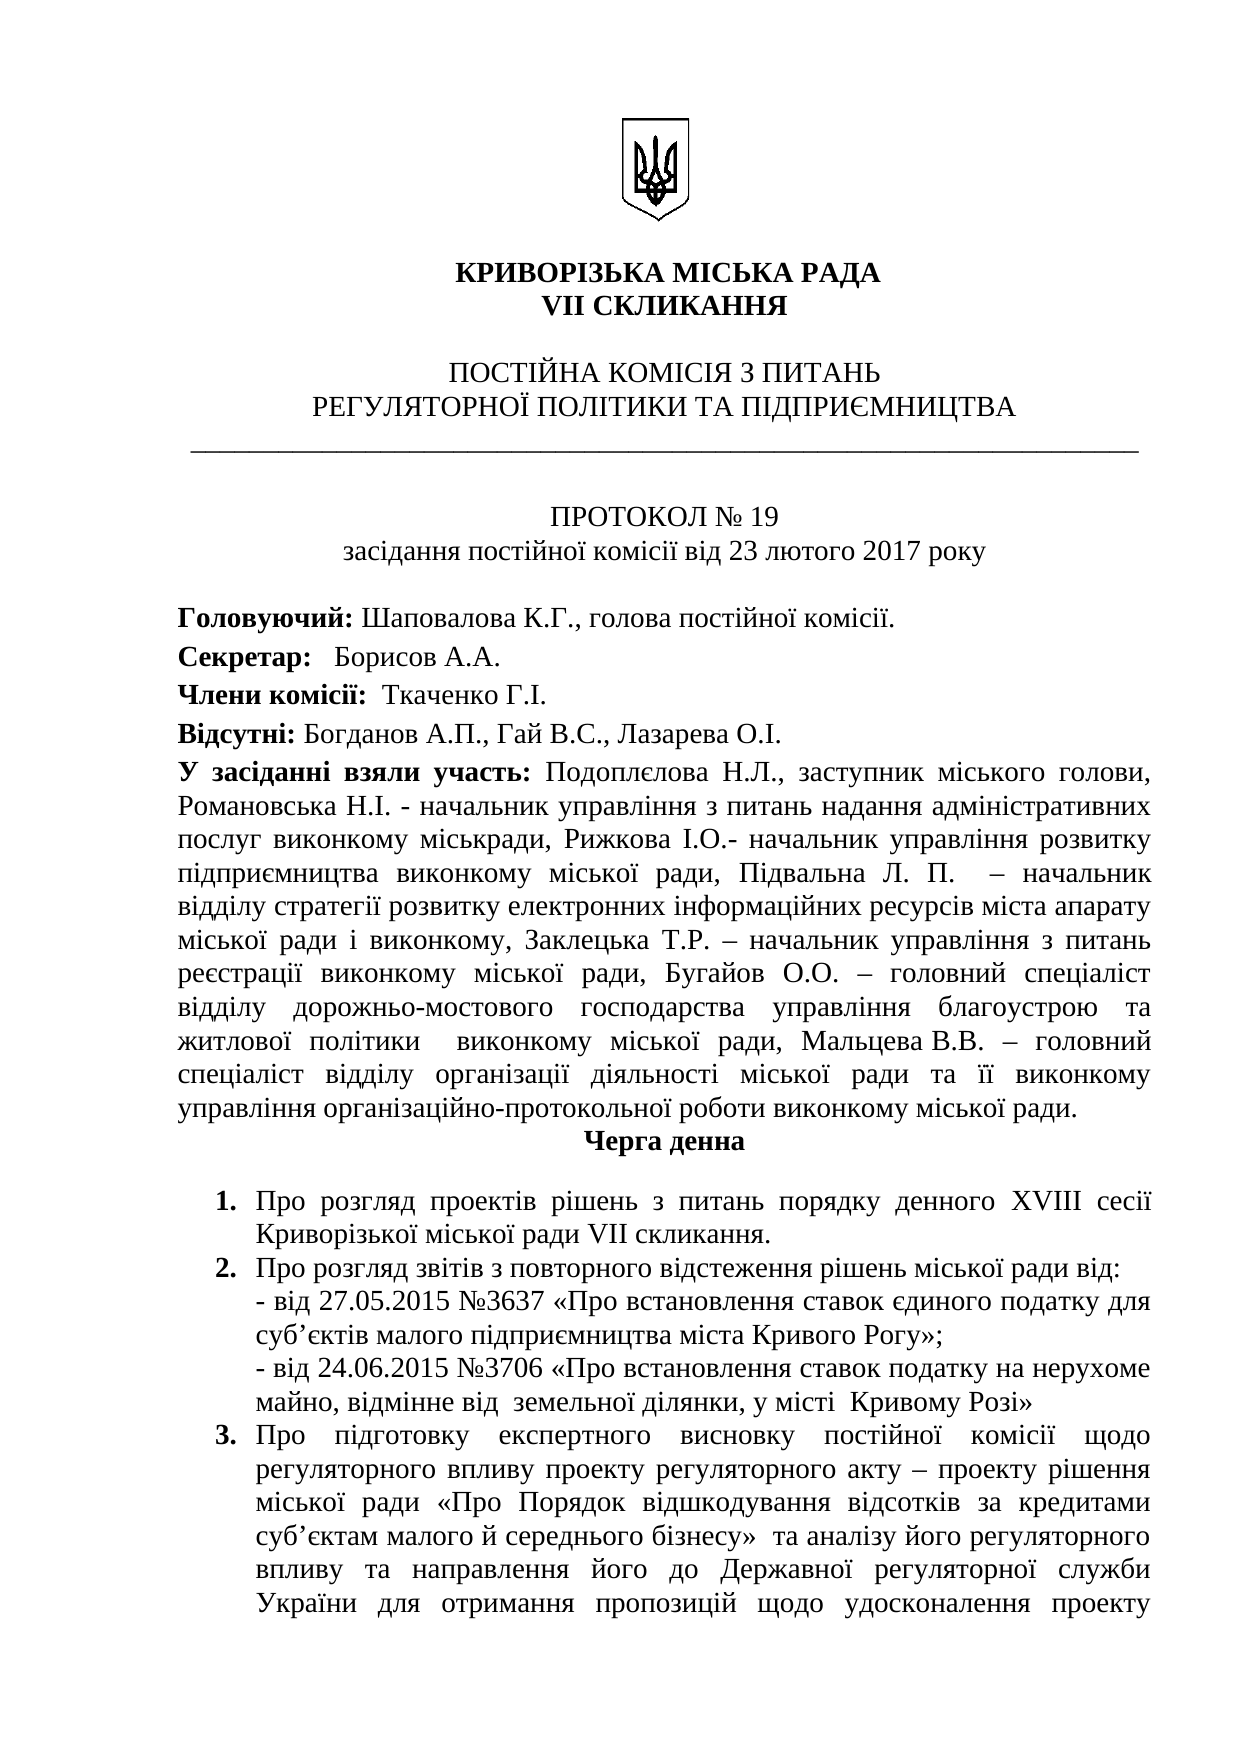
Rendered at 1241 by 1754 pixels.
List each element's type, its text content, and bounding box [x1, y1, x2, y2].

text _________________________________________________________________ [177, 422, 1152, 456]
list - від 24.06.2015 №3706 «Про встановлення ставок податку на нерухоме майно, відмінне від земельної ділянки, у місті Кривому Розі» [255, 1350, 1152, 1417]
text ПРОТОКОЛ № 19 [177, 499, 1152, 533]
picture [622, 118, 690, 222]
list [215, 1417, 1152, 1619]
text Члени комісії: Ткаченко Г.І. [177, 677, 1152, 711]
text засідання постійної комісії від 23 лютого 2017 року [177, 533, 1152, 567]
subtitle КРИВОРІЗЬКА МІСЬКА РАДА [177, 255, 1152, 288]
text Відсутні: Богданов А.П., Гай В.С., Лазарева О.І. [177, 716, 1152, 749]
text РЕГУЛЯТОРНОЇ ПОЛІТИКИ ТА ПІДПРИЄМНИЦТВА [177, 389, 1152, 422]
list Про розгляд проектів рішень з питань порядку денного XVІІІ сесії Криворізької міської ради VII скликання. [215, 1183, 1152, 1250]
text VII СКЛИКАННЯ [177, 288, 1152, 322]
text Головуючий: Шаповалова К.Г., голова постійної комісії. [177, 600, 1152, 634]
text Черга денна [177, 1123, 1152, 1157]
list Про розгляд звітів з повторного відстеження рішень міської ради від: [215, 1250, 1152, 1283]
text ПОСТІЙНА КОМІСІЯ З ПИТАНЬ [177, 355, 1152, 389]
text У засіданні взяли участь: Подоплєлова Н.Л., заступник міського голови, Романовська Н.І. - начальник управління з питань надання адміністративних послуг виконкому міськради, Рижкова І.О.- начальник управління розвитку підприємництва виконкому міської ради, Підвальна Л. П. – начальник відділу стратегії розвитку електронних інформаційних ресурсів міста апарату міської ради і виконкому, Заклецька Т.Р. – начальник управління з питань реєстрації виконкому міської ради, Бугайов О.О. – головний спеціаліст відділу дорожньо-мостового господарства управління благоустрою та житлової політики виконкому міської ради, Мальцева В.В. – головний спеціаліст відділу організації діяльності міської ради та її виконкому управління організаційно-протокольної роботи виконкому міської ради. [177, 754, 1152, 1123]
list - від 27.05.2015 №3637 «Про встановлення ставок єдиного податку для суб’єктів малого підприємництва міста Кривого Рогу»; [255, 1283, 1152, 1350]
text Секретар: Борисов А.А. [177, 639, 1152, 672]
